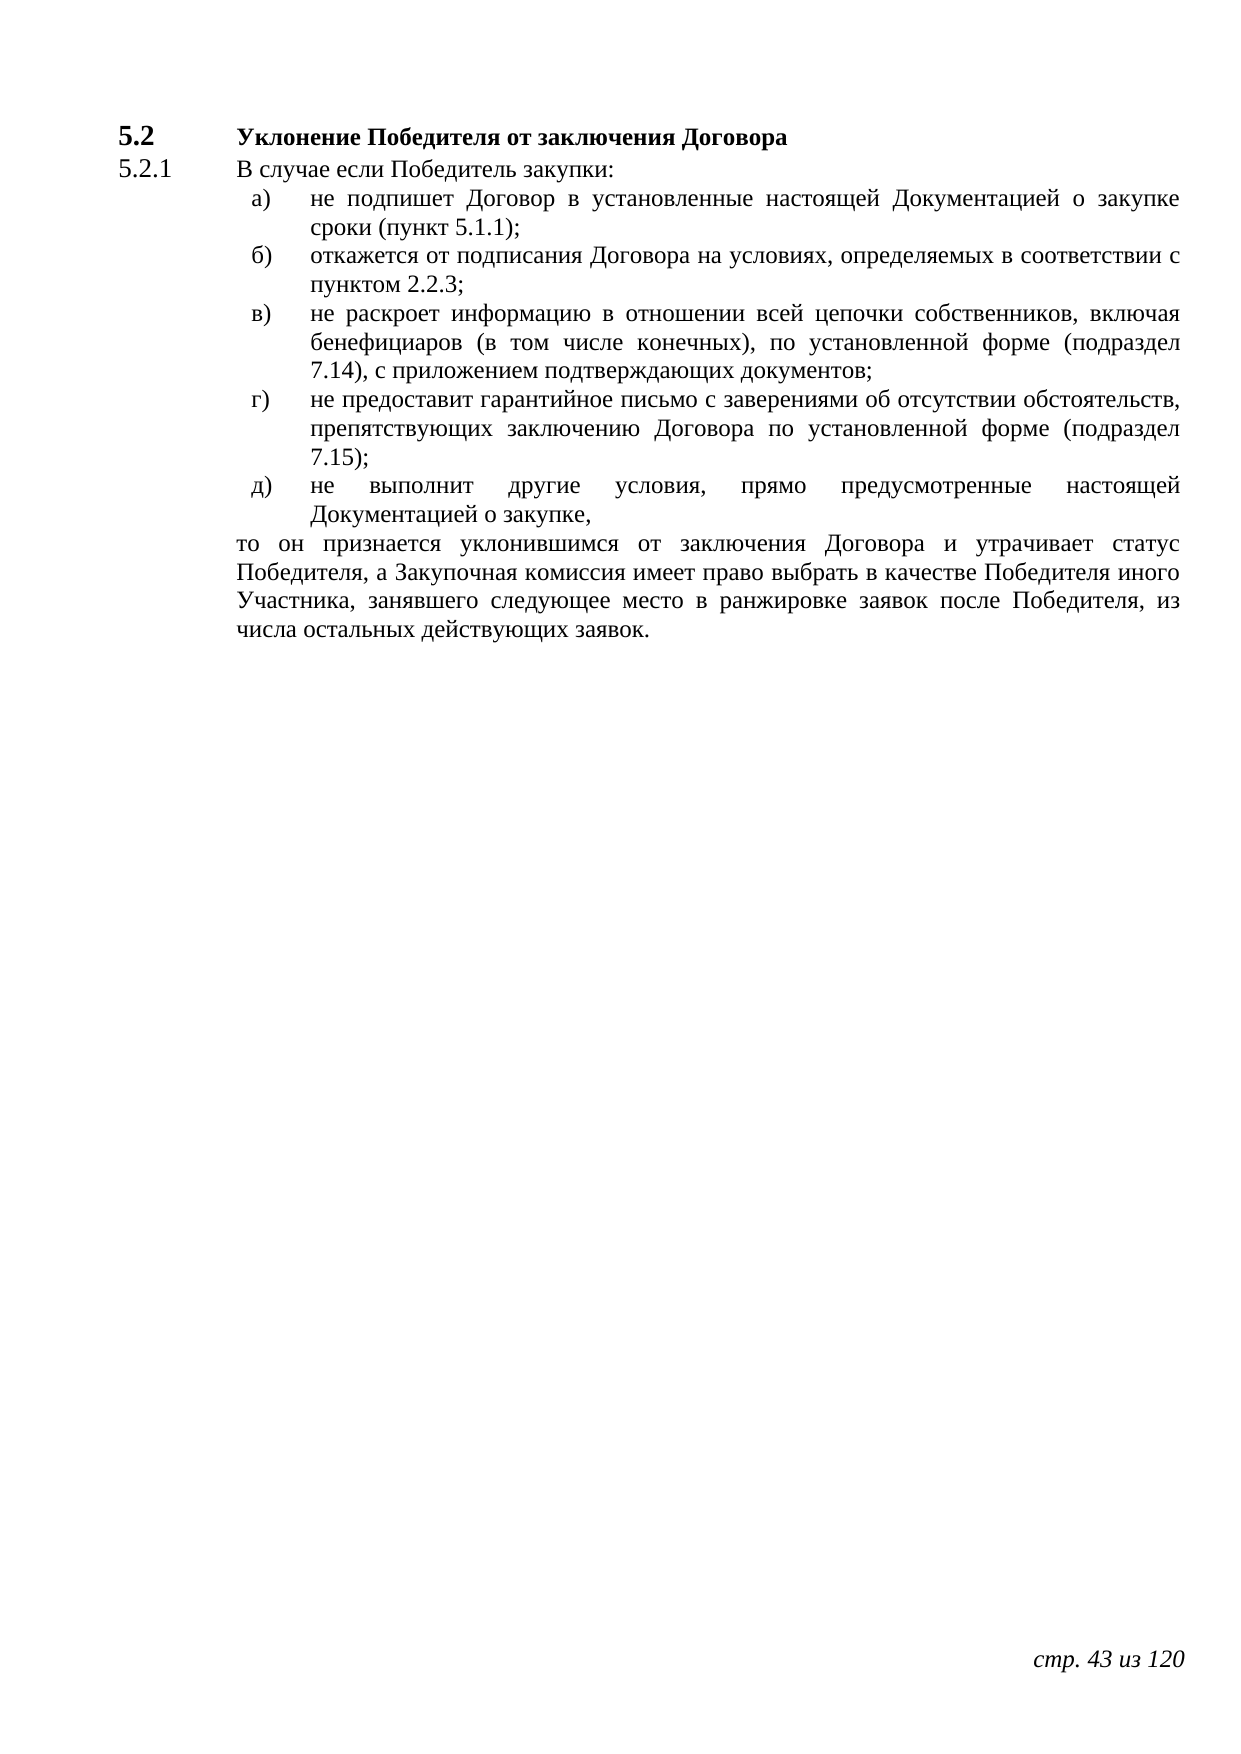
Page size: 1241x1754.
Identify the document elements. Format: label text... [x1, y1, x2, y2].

text не раскроет информацию в отношении всей цепочки собственников, включая бенефициаров (в том числе конечных), по установленной форме (подраздел 7.14), с приложением подтверждающих документов; [251, 298, 1181, 384]
text не выполнит другие условия, прямо предусмотренные настоящей Документацией о закупке, [251, 470, 1181, 528]
text откажется от подписания Договора на условиях, определяемых в соответствии с пунктом 2.2.3; [251, 240, 1181, 298]
text В случае если Победитель закупки: [118, 152, 1181, 183]
text не предоставит гарантийное письмо с заверениями об отсутствии обстоятельств, препятствующих заключению Договора по установленной форме (подраздел 7.15); [251, 384, 1181, 470]
subtitle Уклонение Победителя от заключения Договора [118, 118, 1181, 152]
text то он признается уклонившимся от заключения Договора и утрачивает статус Победителя, а Закупочная комиссия имеет право выбрать в качестве Победителя иного Участника, занявшего следующее место в ранжировке заявок после Победителя, из числа остальных действующих заявок. [236, 528, 1181, 643]
text не подпишет Договор в установленные настоящей Документацией о закупке сроки (пункт 5.1.1); [251, 183, 1181, 240]
